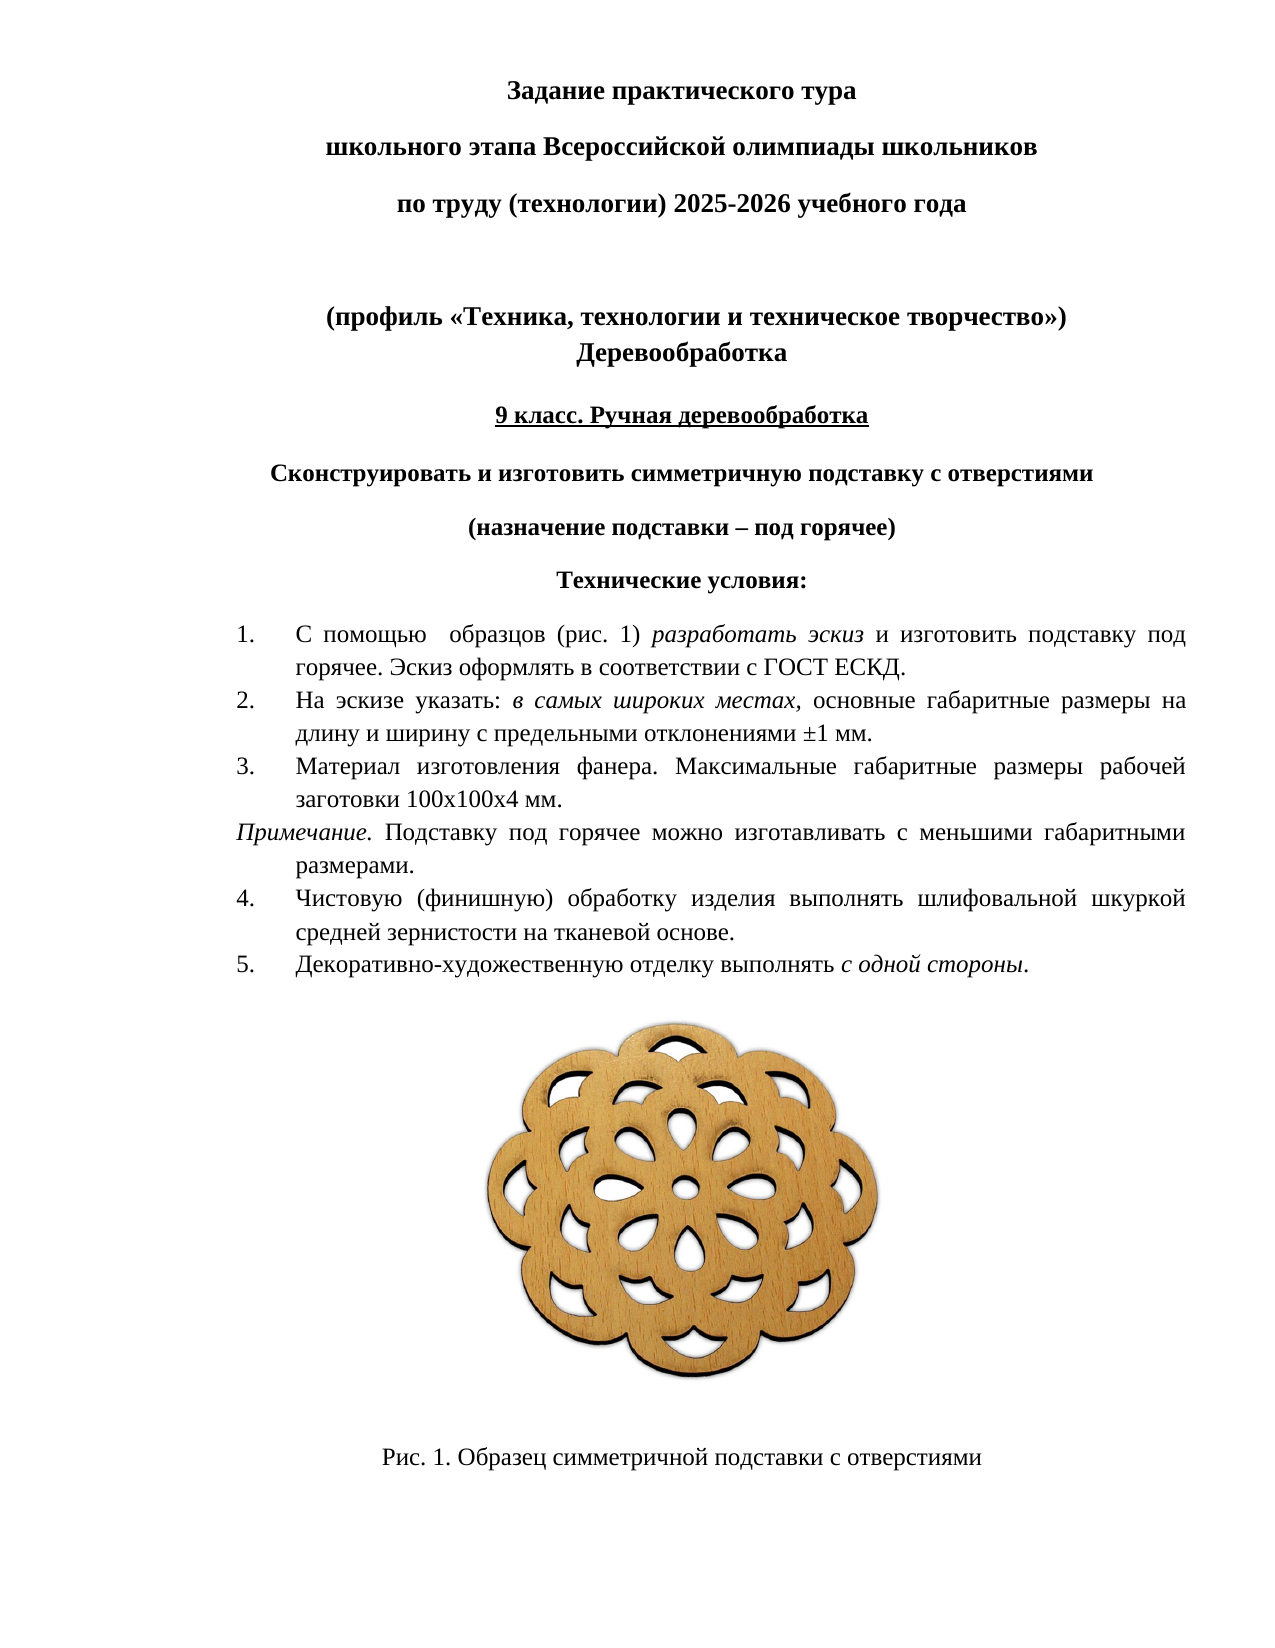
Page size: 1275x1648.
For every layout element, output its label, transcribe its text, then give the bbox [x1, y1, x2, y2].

text по труду (технологии) 2025-2026 учебного года [177, 187, 1186, 218]
list На эскизе указать: в самых широких местах, основные габаритные размеры на длину и ширину с предельными отклонениями ±1 мм. [236, 685, 1186, 747]
text Рис. 1. Образец симметричной подставки с отверстиями [177, 1442, 1186, 1471]
text Задание практического тура [177, 74, 1186, 105]
list Декоративно-художественную отделку выполнять с одной стороны. [236, 949, 1186, 978]
text (профиль «Техника, технологии и техническое творчество») [177, 300, 1186, 331]
text Сконструировать и изготовить симметричную подставку с отверстиями [177, 458, 1186, 487]
picture [464, 982, 900, 1418]
list С помощью образцов (рис. 1) разработать эскиз и изготовить подставку под горячее. Эскиз оформлять в соответствии с ГОСТ ЕСКД. [236, 619, 1186, 681]
text 9 класс. Ручная деревообработка [177, 400, 1186, 429]
list Чистовую (финишную) обработку изделия выполнять шлифовальной шкуркой средней зернистости на тканевой основе. [236, 883, 1186, 945]
text (назначение подставки – под горячее) [177, 512, 1186, 540]
list Материал изготовления фанера. Максимальные габаритные размеры рабочей заготовки 100х100х4 мм. [236, 751, 1186, 813]
text Деревообработка [177, 336, 1186, 367]
text Технические условия: [177, 566, 1186, 594]
text Примечание. Подставку под горячее можно изготавливать с меньшими габаритными размерами. [236, 817, 1186, 879]
text школьного этапа Всероссийской олимпиады школьников [177, 130, 1186, 162]
